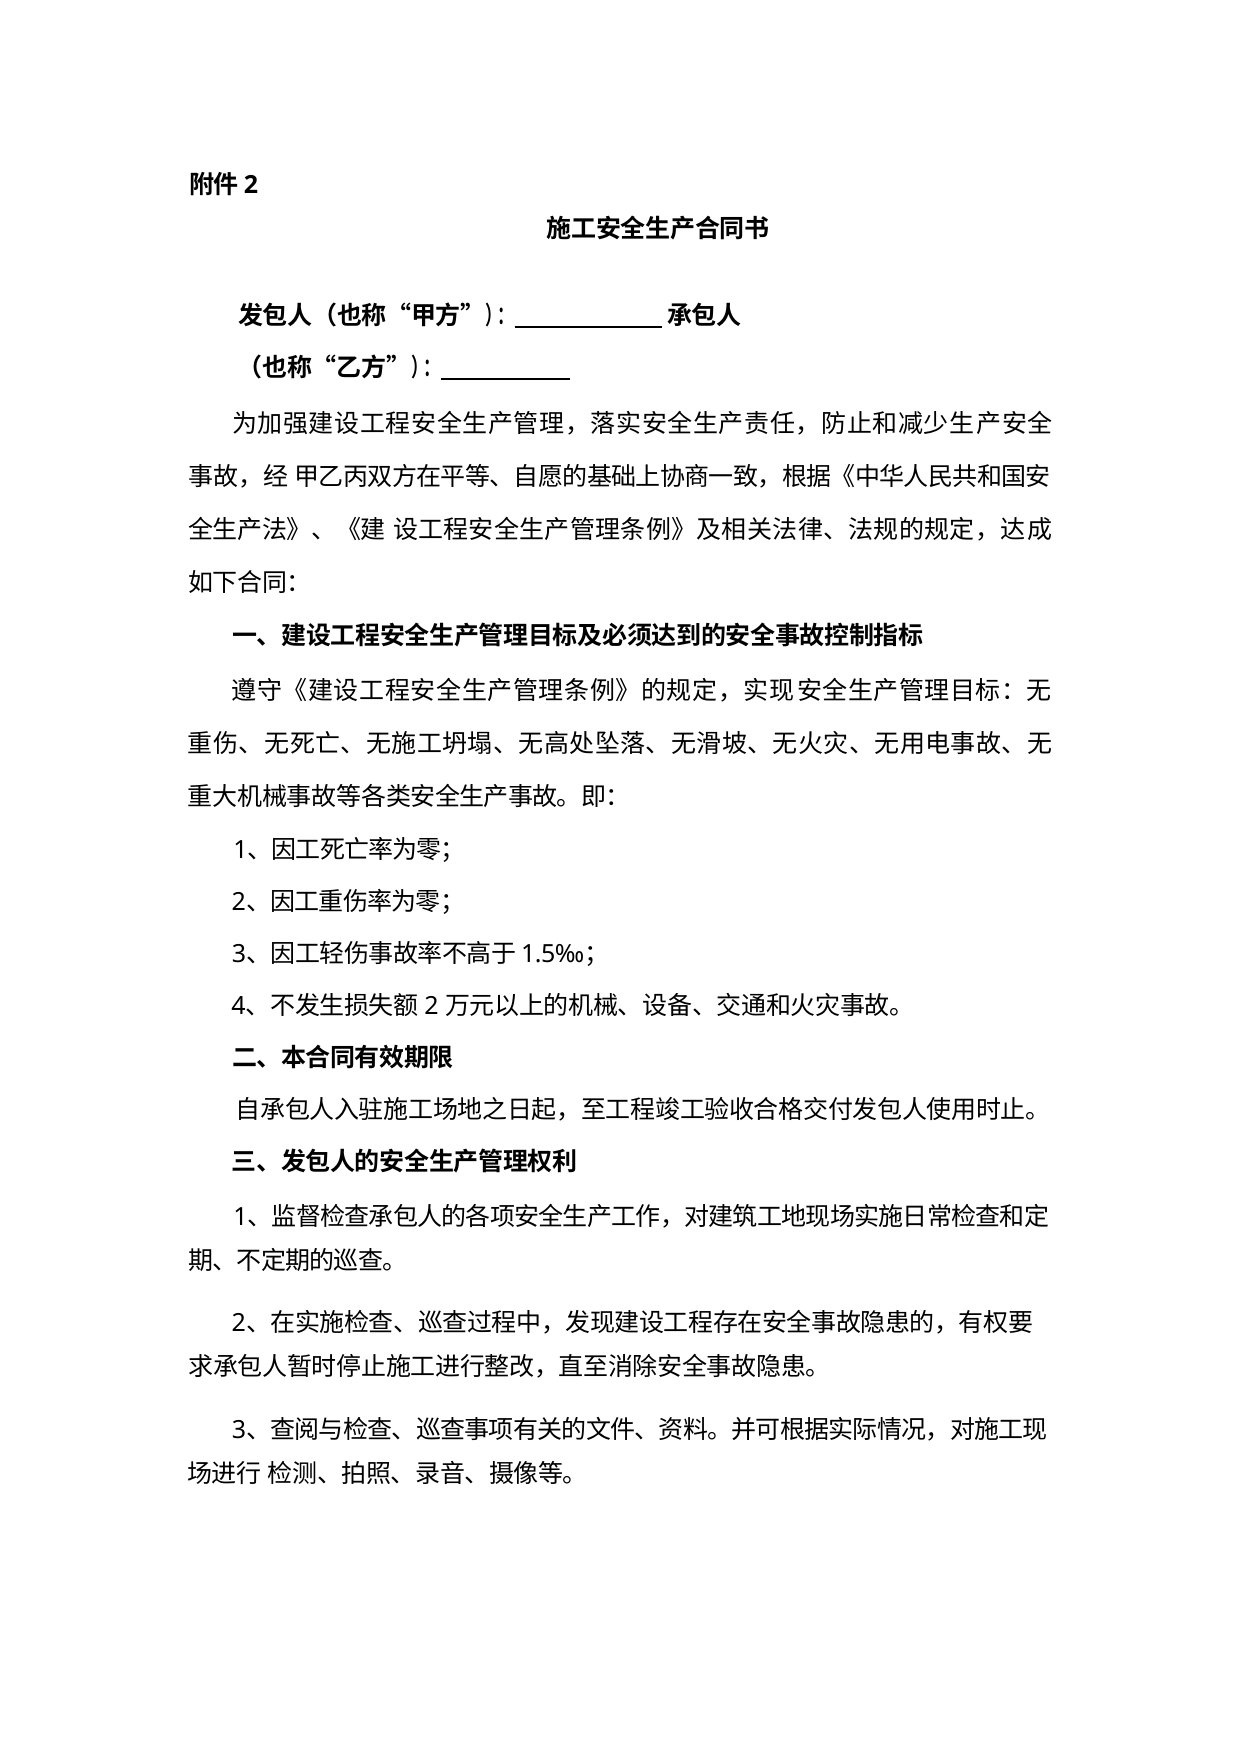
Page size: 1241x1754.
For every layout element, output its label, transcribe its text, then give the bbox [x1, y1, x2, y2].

text 发包人（也称“甲方”）： 承包人（也称“乙方”）： [238, 295, 747, 384]
text 三、发包人的安全生产管理权利 [231, 1144, 1053, 1177]
text 3、因工轻伤事故率不高于1.5‰； [232, 936, 1053, 969]
text 1、因工死亡率为零； [233, 833, 1053, 866]
text 自承包人入驻施工场地之日起，至工程竣工验收合格交付发包人使用时止。 [235, 1092, 1053, 1125]
text 3、查阅与检查、巡查事项有关的文件、资料。并可根据实际情况，对施工现场进行 检测、拍照、录音、摄像等。 [187, 1409, 1052, 1490]
text 附件 2 [189, 167, 1053, 200]
text 2、因工重伤率为零； [231, 884, 1053, 917]
text 二、本合同有效期限 [232, 1040, 1053, 1073]
text 一、建设工程安全生产管理目标及必须达到的安全事故控制指标 [232, 618, 1053, 651]
text 施工安全生产合同书 [547, 211, 1053, 244]
text 为加强建设工程安全生产管理，落实安全生产责任，防止和减少生产安全事故，经 甲乙丙双方在平等、自愿的基础上协商一致，根据《中华人民共和国安全生产法》、《建 设工程安全生产管理条例》及相关法律、法规的规定，达成如下合同： [188, 403, 1053, 598]
text 1、监督检查承包人的各项安全生产工作，对建筑工地现场实施日常检查和定期、不定期的巡查。 [188, 1196, 1051, 1276]
text 2、在实施检查、巡查过程中，发现建设工程存在安全事故隐患的，有权要求承包人暂时停止施工进行整改，直至消除安全事故隐患。 [188, 1303, 1052, 1383]
text 遵守《建设工程安全生产管理条例》的规定，实现安全生产管理目标：无重伤、无死亡、无施工坍塌、无高处坠落、无滑坡、无火灾、无用电事故、无重大机械事故等各类安全生产事故。即： [187, 670, 1053, 812]
text 4、不发生损失额 2 万元以上的机械、设备、交通和火灾事故。 [231, 988, 1053, 1021]
